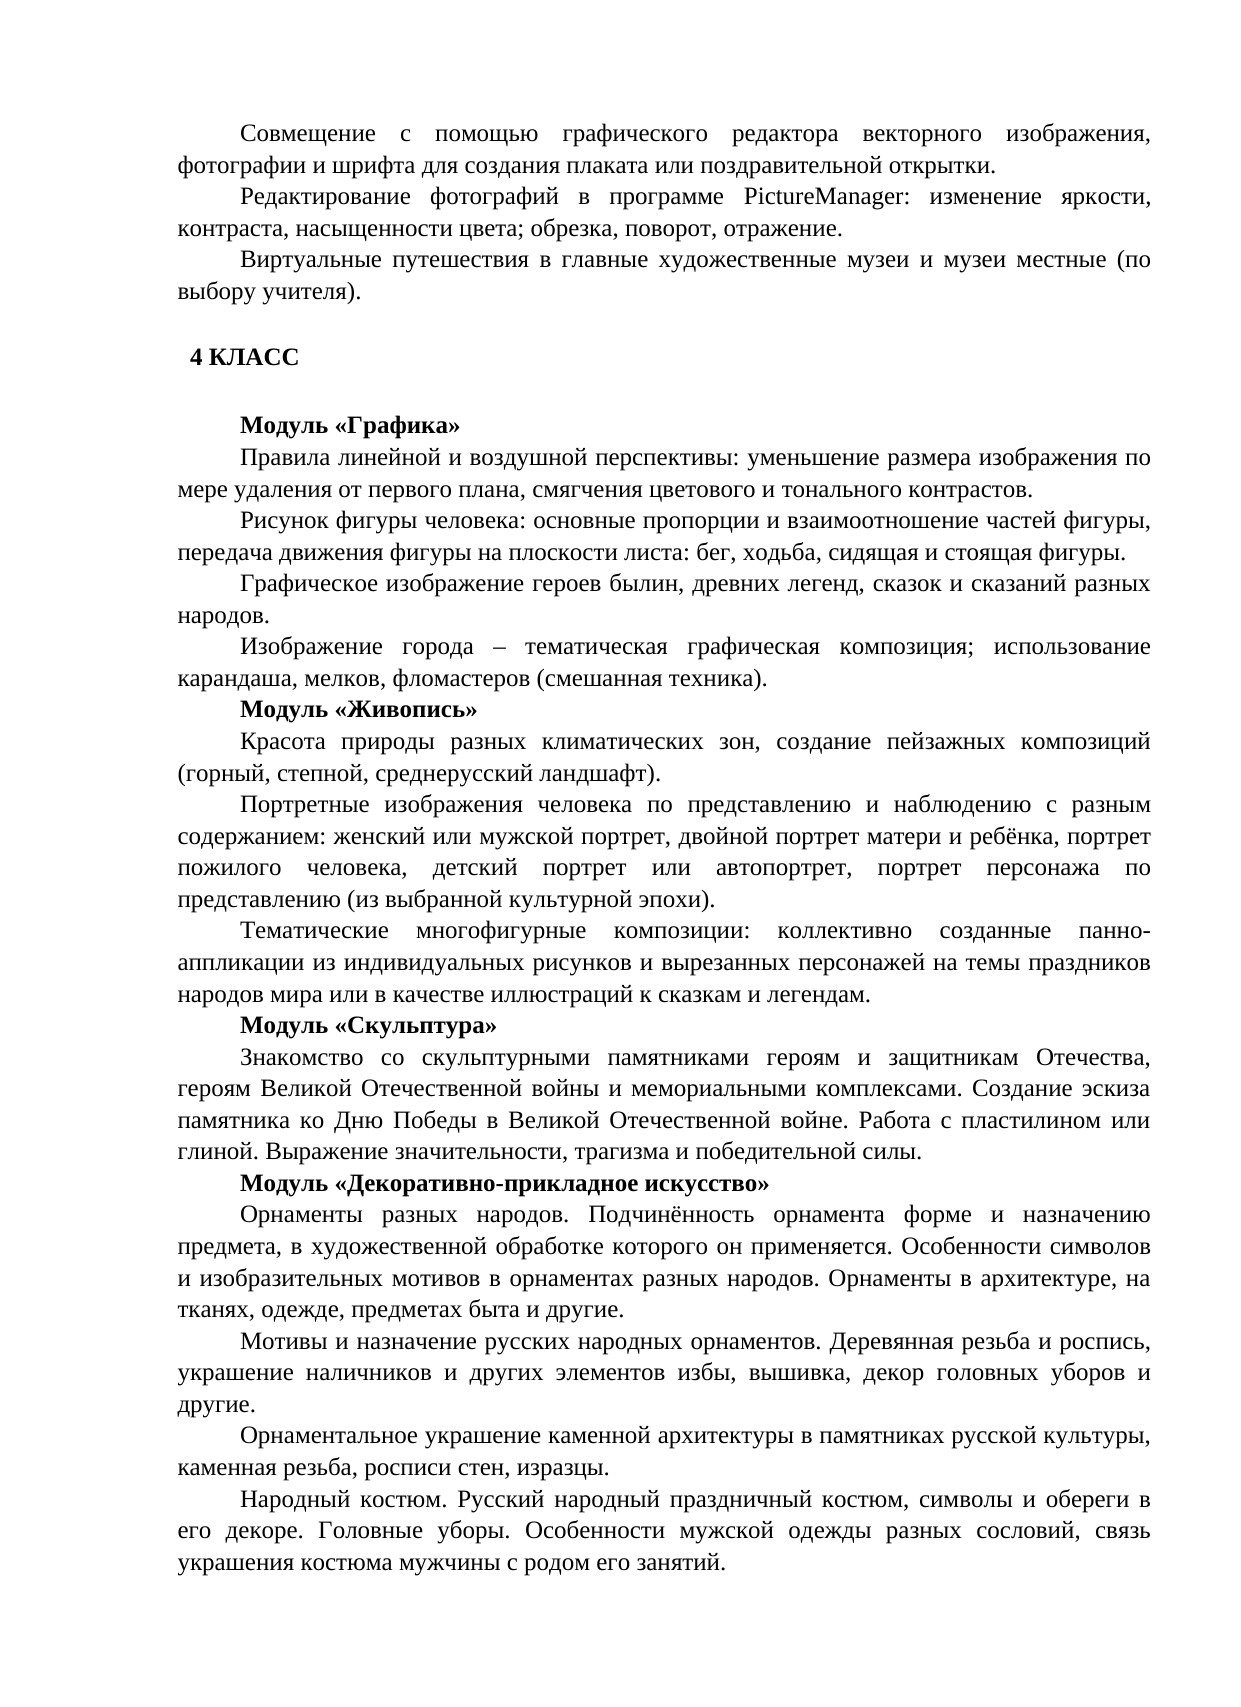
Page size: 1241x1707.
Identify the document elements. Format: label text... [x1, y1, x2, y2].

text Правила линейной и воздушной перспективы: уменьшение размера изображения по мере удаления от первого плана, смягчения цветового и тонального контрастов. [177, 442, 1152, 502]
text Виртуальные путешествия в главные художественные музеи и музеи местные (по выбору учителя). [177, 244, 1152, 305]
text Орнаментальное украшение каменной архитектуры в памятниках русской культуры, каменная резьба, росписи стен, изразцы. [177, 1421, 1152, 1481]
text Модуль «Живопись» [177, 694, 1152, 723]
text Модуль «Декоративно-прикладное искусство» [177, 1168, 1152, 1197]
text Красота природы разных климатических зон, создание пейзажных композиций (горный, степной, среднерусский ландшафт). [177, 726, 1152, 786]
text Мотивы и назначение русских народных орнаментов. Деревянная резьба и роспись, украшение наличников и других элементов избы, вышивка, декор головных уборов и другие. [177, 1326, 1152, 1418]
text 4 КЛАСС [190, 342, 1152, 371]
text Знакомство со скульптурными памятниками героям и защитникам Отечества, героям Великой Отечественной войны и мемориальными комплексами. Создание эскиза памятника ко Дню Победы в Великой Отечественной войне. Работа с пластилином или глиной. Выражение значительности, трагизма и победительной силы. [177, 1042, 1152, 1165]
text Изображение города – тематическая графическая композиция; использование карандаша, мелков, фломастеров (смешанная техника). [177, 631, 1152, 692]
text Орнаменты разных народов. Подчинённость орнамента форме и назначению предмета, в художественной обработке которого он применяется. Особенности символов и изобразительных мотивов в орнаментах разных народов. Орнаменты в архитектуре, на тканях, одежде, предметах быта и другие. [177, 1199, 1152, 1323]
text Тематические многофигурные композиции: коллективно созданные панно-аппликации из индивидуальных рисунков и вырезанных персонажей на темы праздников народов мира или в качестве иллюстраций к сказкам и легендам. [177, 916, 1152, 1007]
text Модуль «Графика» [177, 411, 1152, 439]
text Портретные изображения человека по представлению и наблюдению с разным содержанием: женский или мужской портрет, двойной портрет матери и ребёнка, портрет пожилого человека, детский портрет или автопортрет, портрет персонажа по представлению (из выбранной культурной эпохи). [177, 789, 1152, 913]
text Народный костюм. Русский народный праздничный костюм, символы и обереги в его декоре. Головные уборы. Особенности мужской одежды разных сословий, связь украшения костюма мужчины с родом его занятий. [177, 1484, 1152, 1576]
text Редактирование фотографий в программе PictureManager: изменение яркости, контраста, насыщенности цвета; обрезка, поворот, отражение. [177, 181, 1152, 242]
text Графическое изображение героев былин, древних легенд, сказок и сказаний разных народов. [177, 568, 1152, 629]
text Модуль «Скульптура» [177, 1010, 1152, 1039]
text Рисунок фигуры человека: основные пропорции и взаимоотношение частей фигуры, передача движения фигуры на плоскости листа: бег, ходьба, сидящая и стоящая фигуры. [177, 505, 1152, 566]
text Совмещение с помощью графического редактора векторного изображения, фотографии и шрифта для создания плаката или поздравительной открытки. [177, 118, 1152, 178]
